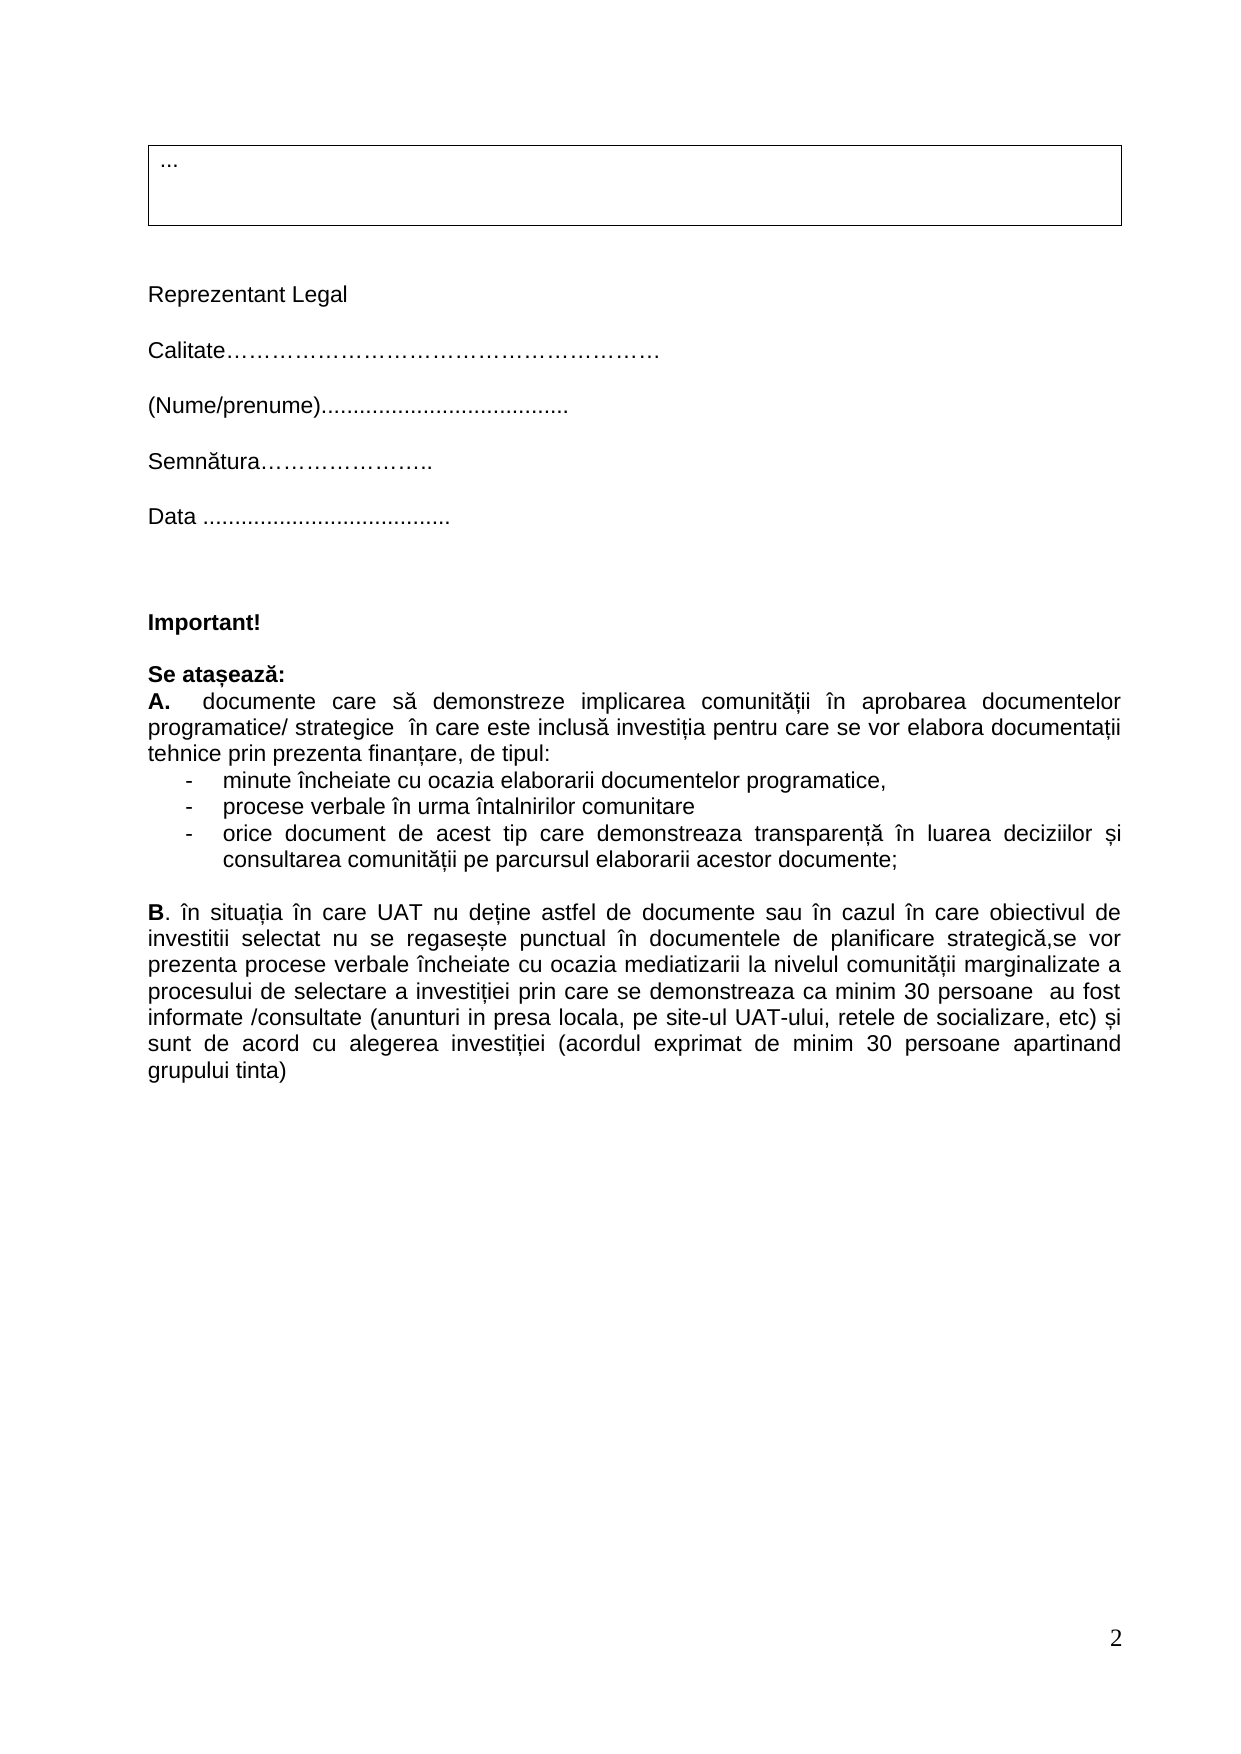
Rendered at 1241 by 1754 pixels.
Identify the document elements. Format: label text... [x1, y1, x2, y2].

list Se atașează: [148, 661, 1122, 688]
text Reprezentant Legal [148, 281, 1122, 307]
list Data ....................................... [148, 503, 1122, 529]
list A. documente care să demonstreze implicarea comunității în aprobarea documentelor programatice/ strategice în care este inclusă investiția pentru care se vor elabora documentații tehnice prin prezenta finanțare, de tipul: [148, 688, 1122, 767]
text Calitate………………………………………………… [148, 337, 1122, 363]
table_header ... [149, 146, 1121, 224]
text Semnătura………………….. [148, 448, 1122, 474]
list minute încheiate cu ocazia elaborarii documentelor programatice, [185, 767, 1122, 793]
list procese verbale în urma întalnirilor comunitare [185, 793, 1122, 819]
list orice document de acest tip care demonstreaza transparență în luarea deciziilor și consultarea comunității pe parcursul elaborarii acestor documente; [185, 819, 1122, 872]
list Important! [148, 609, 1122, 635]
list B. în situația în care UAT nu deține astfel de documente sau în cazul în care obiectivul de investitii selectat nu se regasește punctual în documentele de planificare strategică,se vor prezenta procese verbale încheiate cu ocazia mediatizarii la nivelul comunității marginalizate a procesului de selectare a investiției prin care se demonstreaza ca minim 30 persoane au fost informate /consultate (anunturi in presa locala, pe site-ul UAT-ului, retele de socializare, etc) și sunt de acord cu alegerea investiției (acordul exprimat de minim 30 persoane apartinand grupului tinta) [148, 898, 1122, 1083]
text (Nume/prenume)....................................... [148, 392, 1122, 418]
